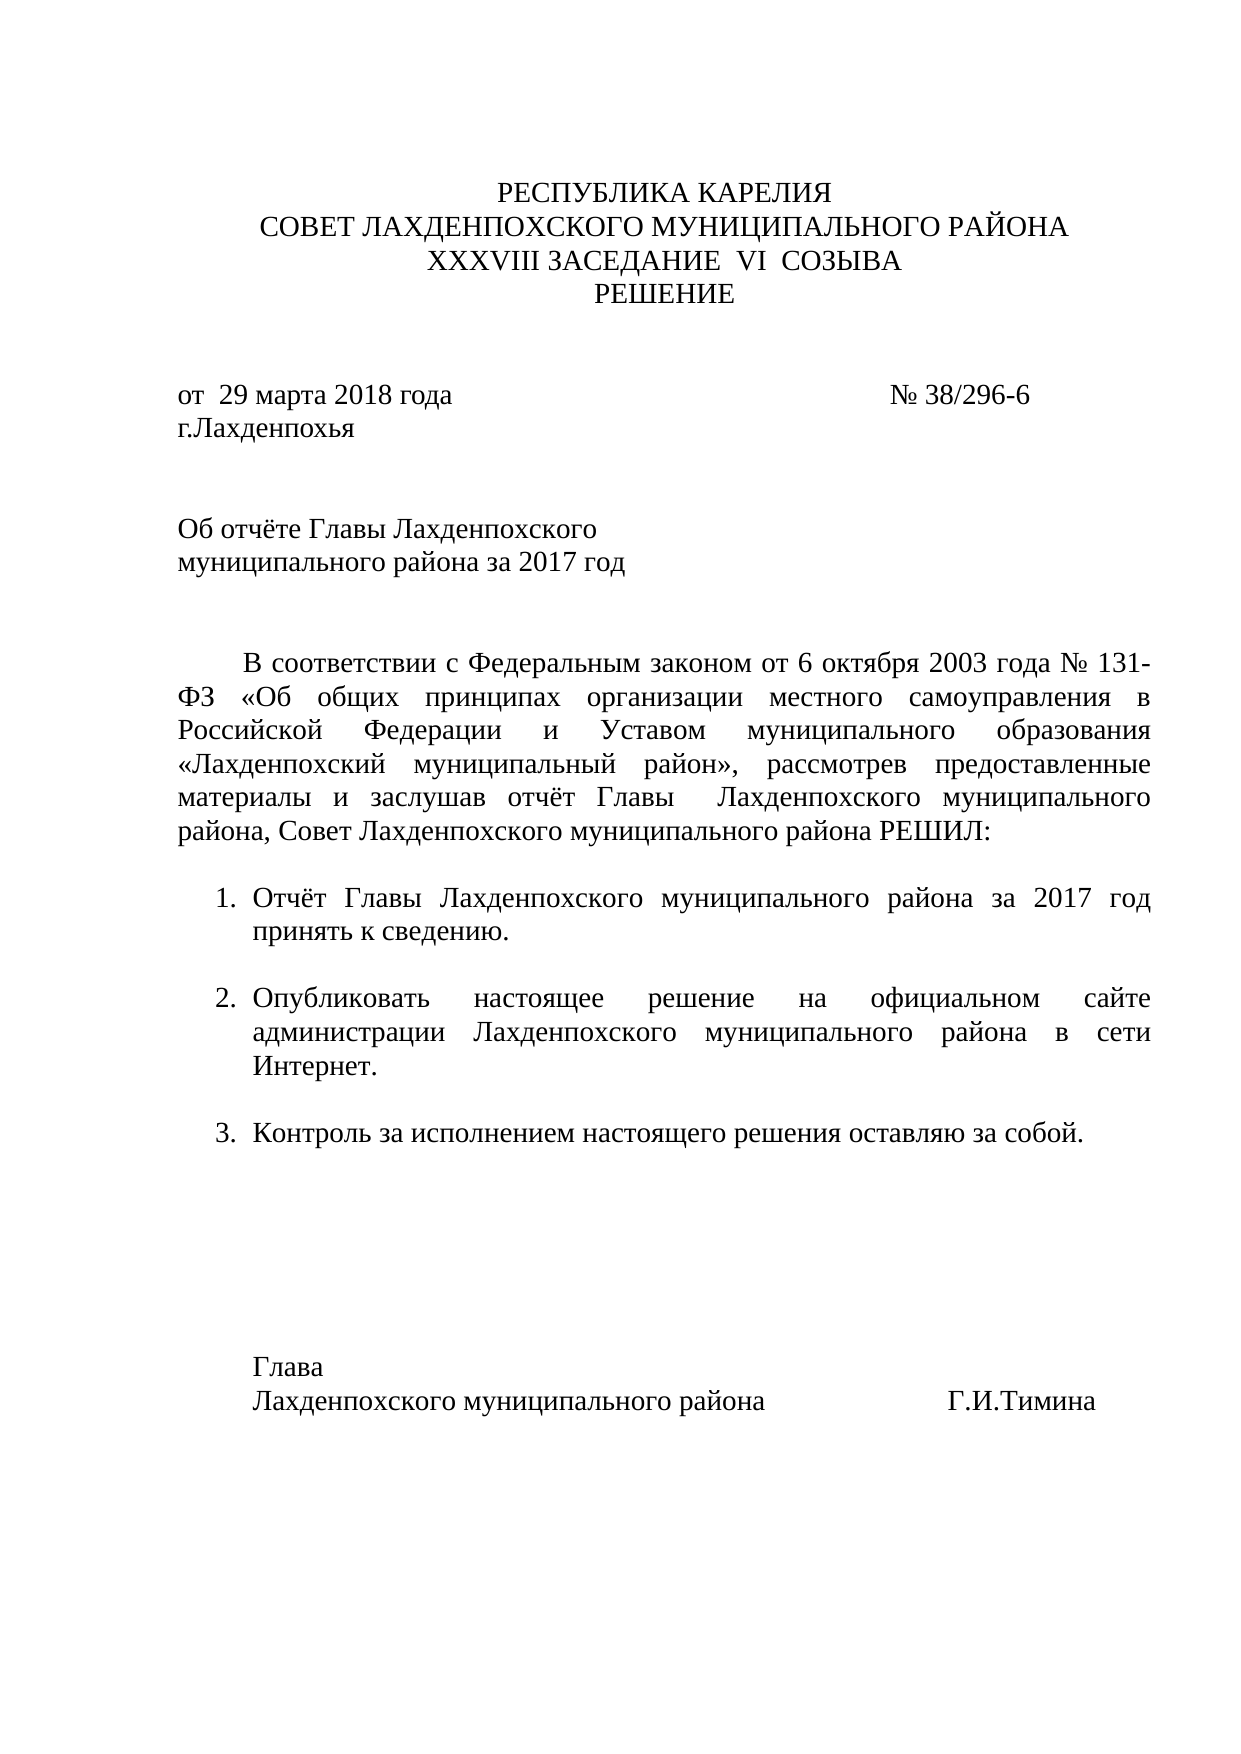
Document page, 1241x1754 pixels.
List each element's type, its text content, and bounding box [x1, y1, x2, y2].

list Отчёт Главы Лахденпохского муниципального района за 2017 год принять к сведению. [215, 880, 1152, 947]
text Об отчёте Главы Лахденпохского [177, 511, 1152, 544]
text РЕСПУБЛИКА КАРЕЛИЯ [177, 176, 1152, 209]
list Глава [252, 1349, 1152, 1383]
text XXXVIII ЗАСЕДАНИЕ VI СОЗЫВА [177, 243, 1152, 276]
subtitle г.Лахденпохья [177, 410, 1152, 444]
text муниципального района за 2017 год [177, 544, 1152, 578]
text В соответствии с Федеральным законом от 6 октября 2003 года № 131-ФЗ «Об общих принципах организации местного самоуправления в Российской Федерации и Уставом муниципального образования «Лахденпохский муниципальный район», рассмотрев предоставленные материалы и заслушав отчёт Главы Лахденпохского муниципального района, Совет Лахденпохского муниципального района РЕШИЛ: [177, 645, 1152, 846]
list Опубликовать настоящее решение на официальном сайте администрации Лахденпохского муниципального района в сети Интернет. [215, 981, 1152, 1081]
subtitle от 29 марта 2018 года № 38/296-6 [177, 377, 1152, 410]
text РЕШЕНИЕ [177, 276, 1152, 310]
text СОВЕТ ЛАХДЕНПОХСКОГО МУНИЦИПАЛЬНОГО РАЙОНА [177, 209, 1152, 243]
list Контроль за исполнением настоящего решения оставляю за собой. [215, 1115, 1152, 1148]
list Лахденпохского муниципального района Г.И.Тимина [252, 1383, 1152, 1417]
